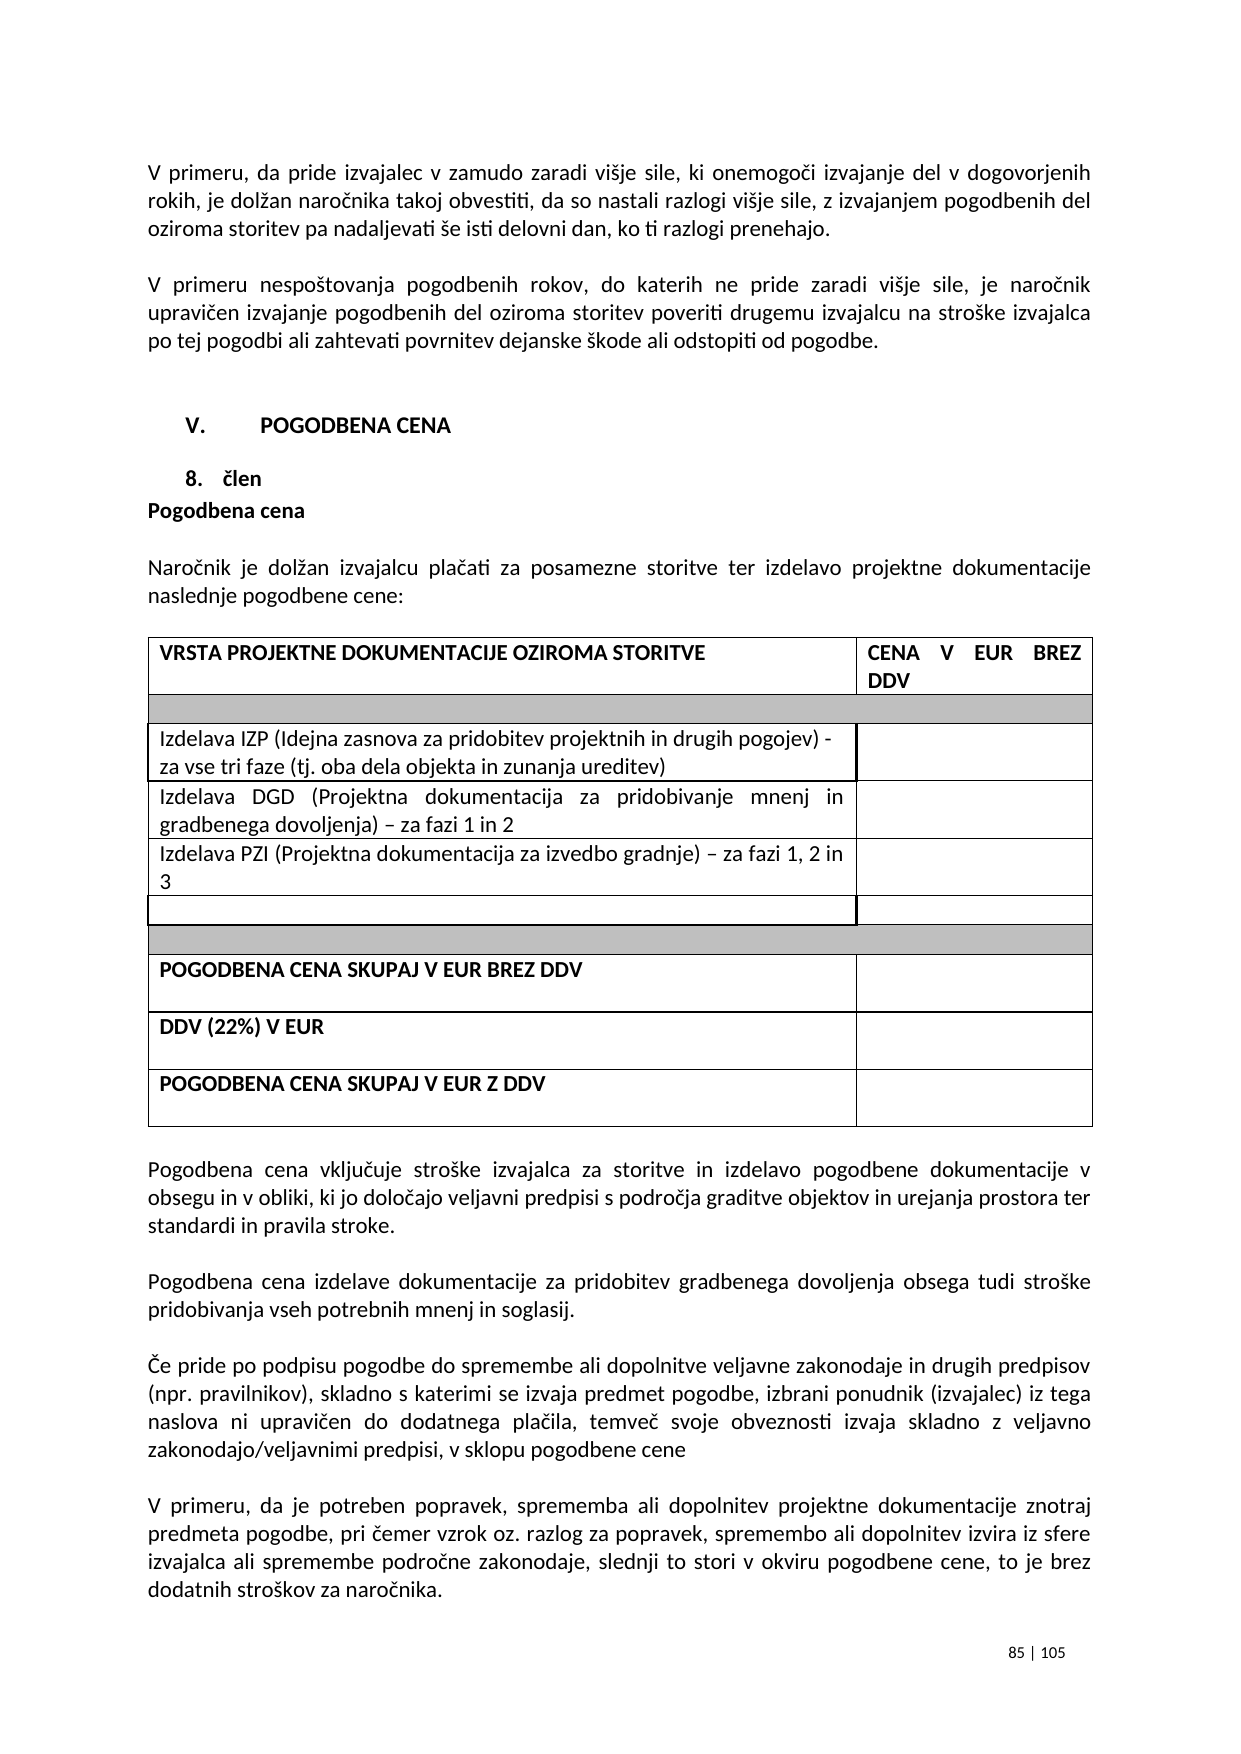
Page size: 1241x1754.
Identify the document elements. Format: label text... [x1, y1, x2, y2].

table_cell [857, 955, 1092, 1011]
table_cell [857, 839, 1092, 895]
list člen [185, 464, 1093, 492]
table_cell POGODBENA CENA SKUPAJ V EUR Z DDV [149, 1070, 856, 1126]
text Pogodbena cena [148, 497, 1093, 525]
table_cell Izdelava DGD (Projektna dokumentacija za pridobivanje mnenj in gradbenega dovoljenja) – za fazi 1 in 2 [149, 782, 856, 838]
table_header CENA V EUR BREZ DDV [857, 638, 1092, 694]
text V primeru, da je potreben popravek, sprememba ali dopolnitev projektne dokumentacije znotraj predmeta pogodbe, pri čemer vzrok oz. razlog za popravek, spremembo ali dopolnitev izvira iz sfere izvajalca ali spremembe področne zakonodaje, slednji to stori v okviru pogodbene cene, to je brez dodatnih stroškov za naročnika. [148, 1491, 1093, 1603]
table_cell [149, 695, 1092, 723]
table_header VRSTA PROJEKTNE DOKUMENTACIJE OZIROMA STORITVE [149, 638, 856, 694]
table_cell [149, 896, 855, 924]
text Pogodbena cena vključuje stroške izvajalca za storitve in izdelavo pogodbene dokumentacije v obsegu in v obliki, ki jo določajo veljavni predpisi s področja graditve objektov in urejanja prostora ter standardi in pravila stroke. [148, 1155, 1093, 1239]
table_cell [858, 724, 1092, 780]
table_cell [857, 781, 1092, 838]
list POGODBENA CENA [185, 410, 1093, 439]
table_cell Izdelava IZP (Idejna zasnova za pridobitev projektnih in drugih pogojev) - za vse tri faze (tj. oba dela objekta in zunanja ureditev) [149, 724, 855, 780]
table_cell [857, 1013, 1092, 1068]
table_cell [858, 896, 1092, 924]
table_cell DDV (22%) V EUR [149, 1013, 856, 1068]
text Naročnik je dolžan izvajalcu plačati za posamezne storitve ter izdelavo projektne dokumentacije naslednje pogodbene cene: [148, 553, 1093, 609]
text Pogodbena cena izdelave dokumentacije za pridobitev gradbenega dovoljenja obsega tudi stroške pridobivanja vseh potrebnih mnenj in soglasij. [148, 1267, 1093, 1323]
text V primeru nespoštovanja pogodbenih rokov, do katerih ne pride zaradi višje sile, je naročnik upravičen izvajanje pogodbenih del oziroma storitev poveriti drugemu izvajalcu na stroške izvajalca po tej pogodbi ali zahtevati povrnitev dejanske škode ali odstopiti od pogodbe. [148, 270, 1093, 354]
table_cell POGODBENA CENA SKUPAJ V EUR BREZ DDV [149, 955, 856, 1011]
text V primeru, da pride izvajalec v zamudo zaradi višje sile, ki onemogoči izvajanje del v dogovorjenih rokih, je dolžan naročnika takoj obvestiti, da so nastali razlogi višje sile, z izvajanjem pogodbenih del oziroma storitev pa nadaljevati še isti delovni dan, ko ti razlogi prenehajo. [148, 158, 1093, 242]
text Če pride po podpisu pogodbe do spremembe ali dopolnitve veljavne zakonodaje in drugih predpisov (npr. pravilnikov), skladno s katerimi se izvaja predmet pogodbe, izbrani ponudnik (izvajalec) iz tega naslova ni upravičen do dodatnega plačila, temveč svoje obveznosti izvaja skladno z veljavno zakonodajo/veljavnimi predpisi, v sklopu pogodbene cene [148, 1351, 1093, 1463]
table_cell [857, 1070, 1092, 1126]
table_cell Izdelava PZI (Projektna dokumentacija za izvedbo gradnje) – za fazi 1, 2 in 3 [149, 839, 856, 895]
table_cell [149, 925, 1092, 954]
